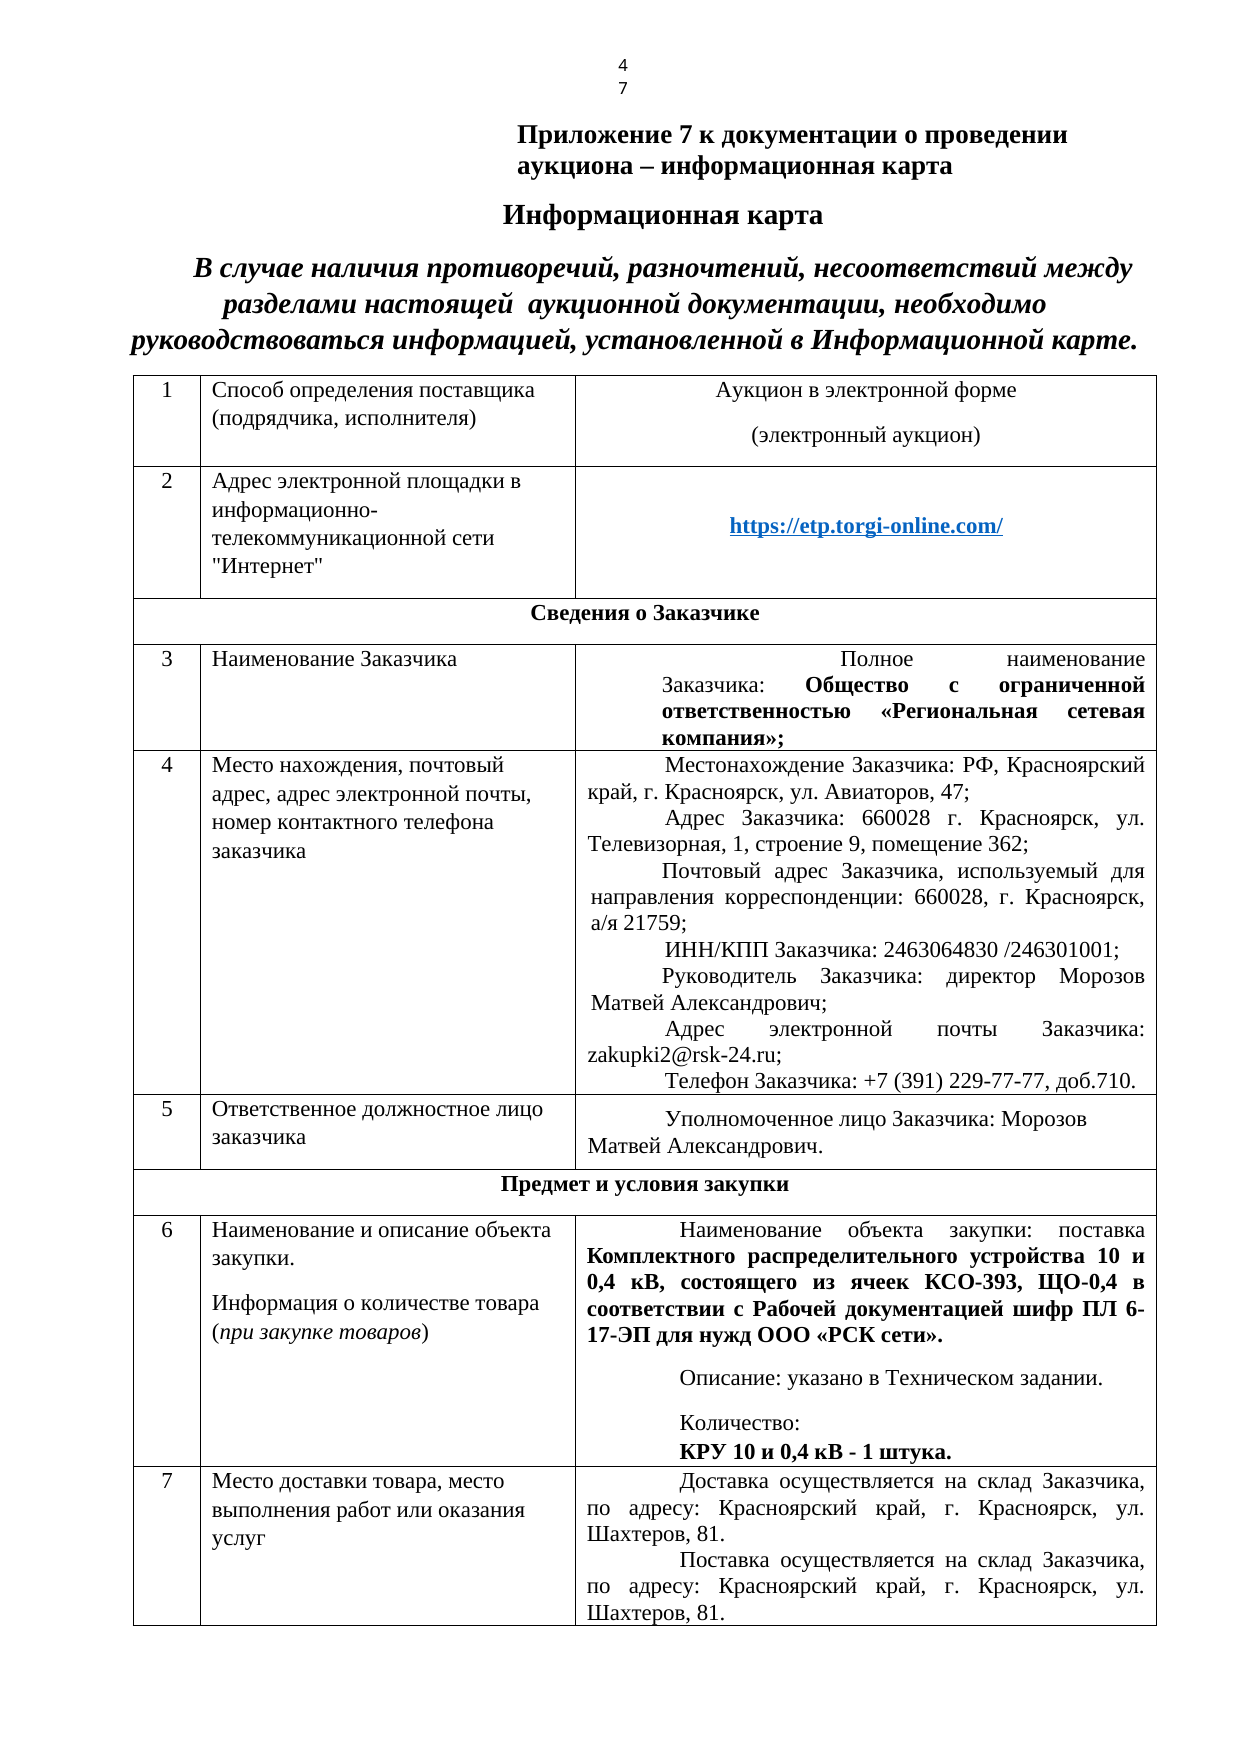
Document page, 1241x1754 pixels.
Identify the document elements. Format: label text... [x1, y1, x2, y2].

table_cell Место нахождения, почтовый адрес, адрес электронной почты, номер контактного телефона заказчика [201, 751, 575, 1094]
table_cell Предмет и условия закупки [134, 1170, 1156, 1215]
table_cell Сведения о Заказчике [134, 599, 1156, 644]
table_cell 3 [134, 645, 200, 750]
table_cell 5 [134, 1095, 200, 1168]
table_cell Наименование объекта закупки: поставка Комплектного распределительного устройства 10 и 0,4 кВ, состоящего из ячеек КСО-393, ЩО-0,4 в соответствии с Рабочей документацией шифр ПЛ 6-17-ЭП для нужд ООО «РСК сети». Описание: указано в Техническом задании. Количество: КРУ 10 и 0,4 кВ - 1 штука. [576, 1216, 1156, 1466]
table_cell 6 [134, 1216, 200, 1466]
table_cell 4 [134, 751, 200, 1094]
text В случае наличия противоречий, разночтений, несоответствий между разделами настоящей аукционной документации, необходимо руководствоваться информацией, установленной в Информационной карте. [103, 250, 1167, 356]
table_cell Наименование Заказчика [201, 645, 575, 750]
table_cell Местонахождение Заказчика: РФ, Красноярский край, г. Красноярск, ул. Авиаторов, 47; Адрес Заказчика: 660028 г. Красноярск, ул. Телевизорная, 1, строение 9, помещение 362; Почтовый адрес Заказчика, используемый для направления корреспонденции: 660028, г. Красноярск, а/я 21759; ИНН/КПП Заказчика: 2463064830 /246301001; Руководитель Заказчика: директор Морозов Матвей Александрович; Адрес электронной почты Заказчика: zakupki2@rsk-24.ru; Телефон Заказчика: +7 (391) 229-77-77, доб.710. [576, 751, 1156, 1094]
table_cell 2 [134, 467, 200, 598]
table_header Способ определения поставщика (подрядчика, исполнителя) [201, 376, 575, 466]
table_header Аукцион в электронной форме (электронный аукцион) [576, 376, 1156, 466]
table_cell Адрес электронной площадки в информационно-телекоммуникационной сети "Интернет" [201, 467, 575, 598]
table_cell Доставка осуществляется на склад Заказчика, по адресу: Красноярский край, г. Красноярск, ул. Шахтеров, 81. Поставка осуществляется на склад Заказчика, по адресу: Красноярский край, г. Красноярск, ул. Шахтеров, 81. [576, 1467, 1156, 1625]
table_cell Место доставки товара, место выполнения работ или оказания услуг [201, 1467, 575, 1625]
table_cell Полное наименование Заказчика: Общество с ограниченной ответственностью «Региональная сетевая компания»; [576, 645, 1156, 750]
table_cell Ответственное должностное лицо заказчика [201, 1095, 575, 1168]
text Информационная карта [103, 197, 1167, 231]
table_header 1 [134, 376, 200, 466]
table_cell Наименование и описание объекта закупки. Информация о количестве товара (при закупке товаров) [201, 1216, 575, 1466]
table_cell https://etp.torgi-online.com/ [576, 467, 1156, 598]
table_cell Уполномоченное лицо Заказчика: Морозов Матвей Александрович. [576, 1095, 1156, 1168]
table_cell 7 [134, 1467, 200, 1625]
text Приложение 7 к документации о проведении аукциона – информационная карта [517, 118, 1167, 180]
